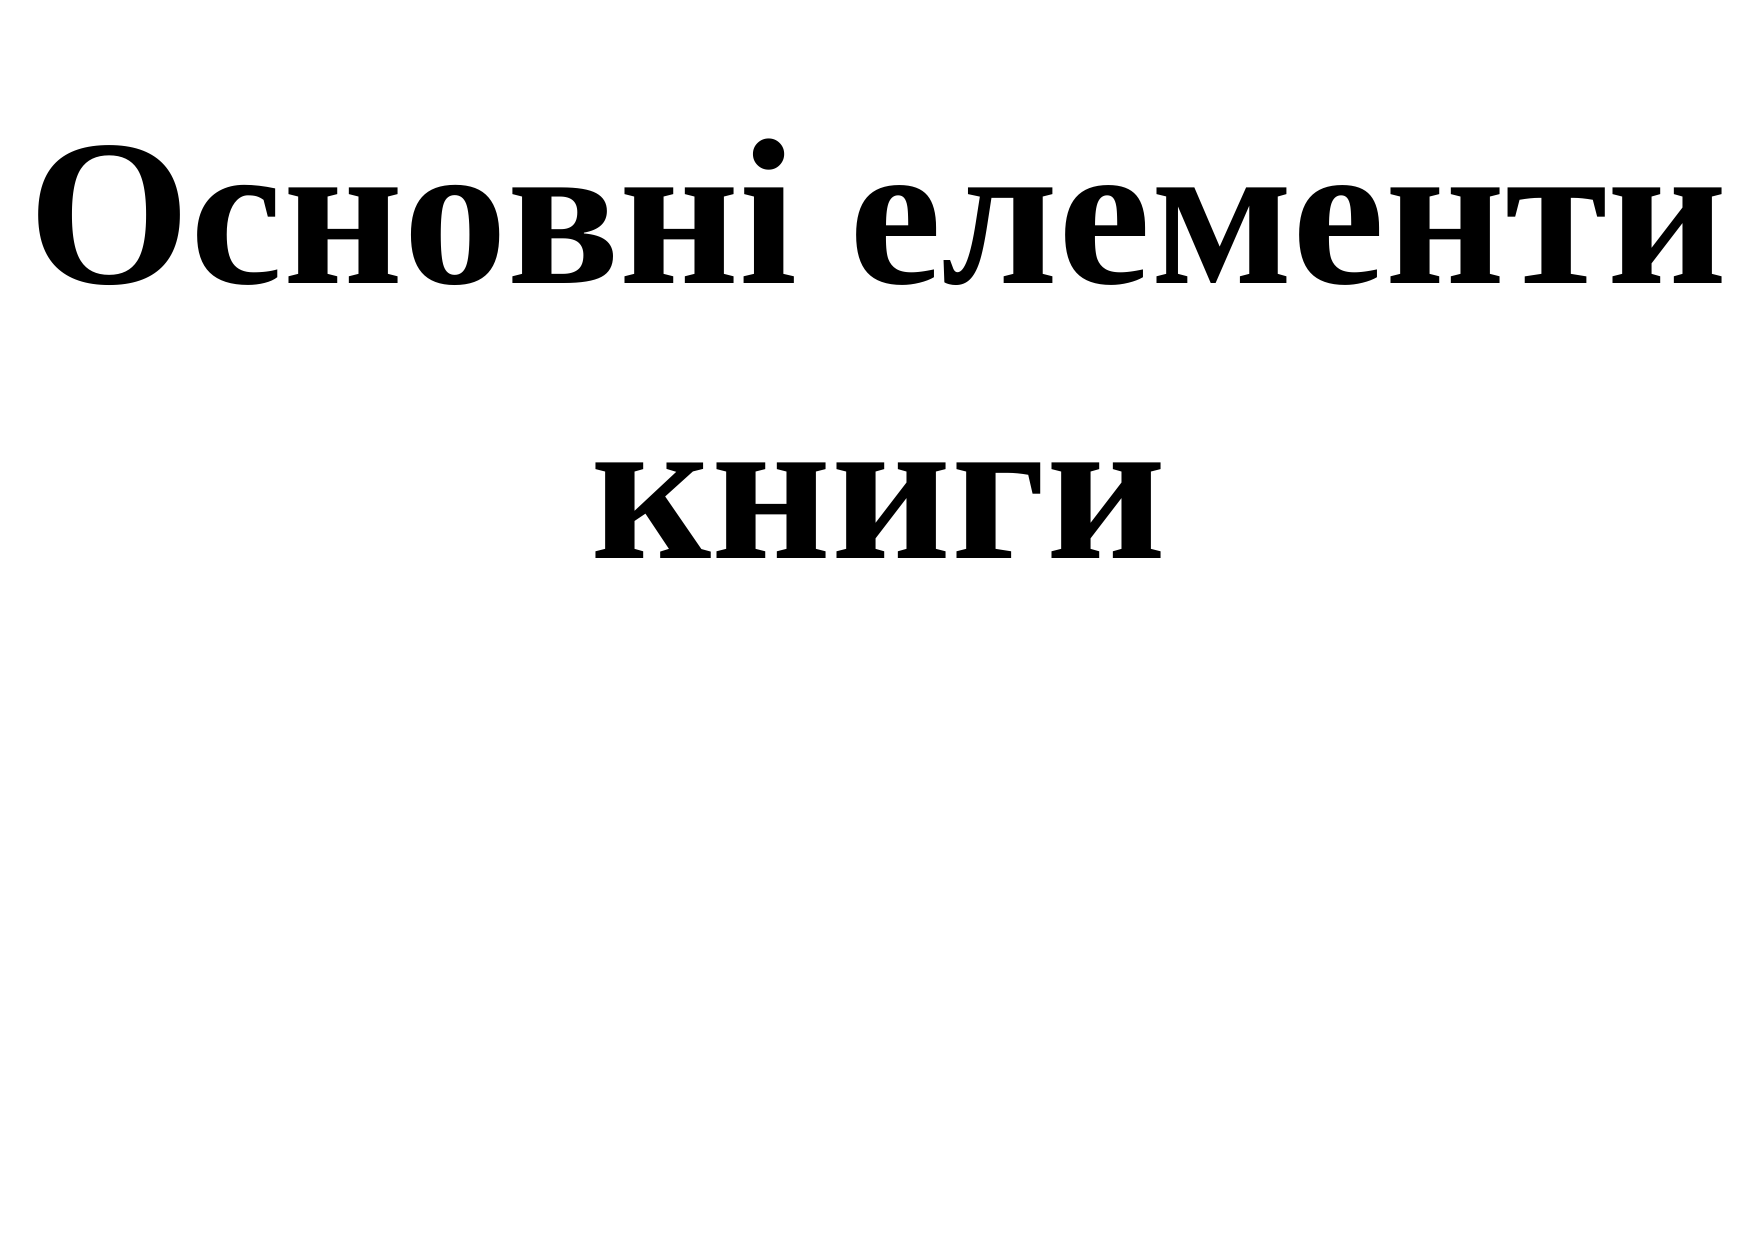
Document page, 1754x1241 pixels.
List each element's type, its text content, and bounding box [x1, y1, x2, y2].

text Основні елементи книги [15, 89, 1742, 604]
